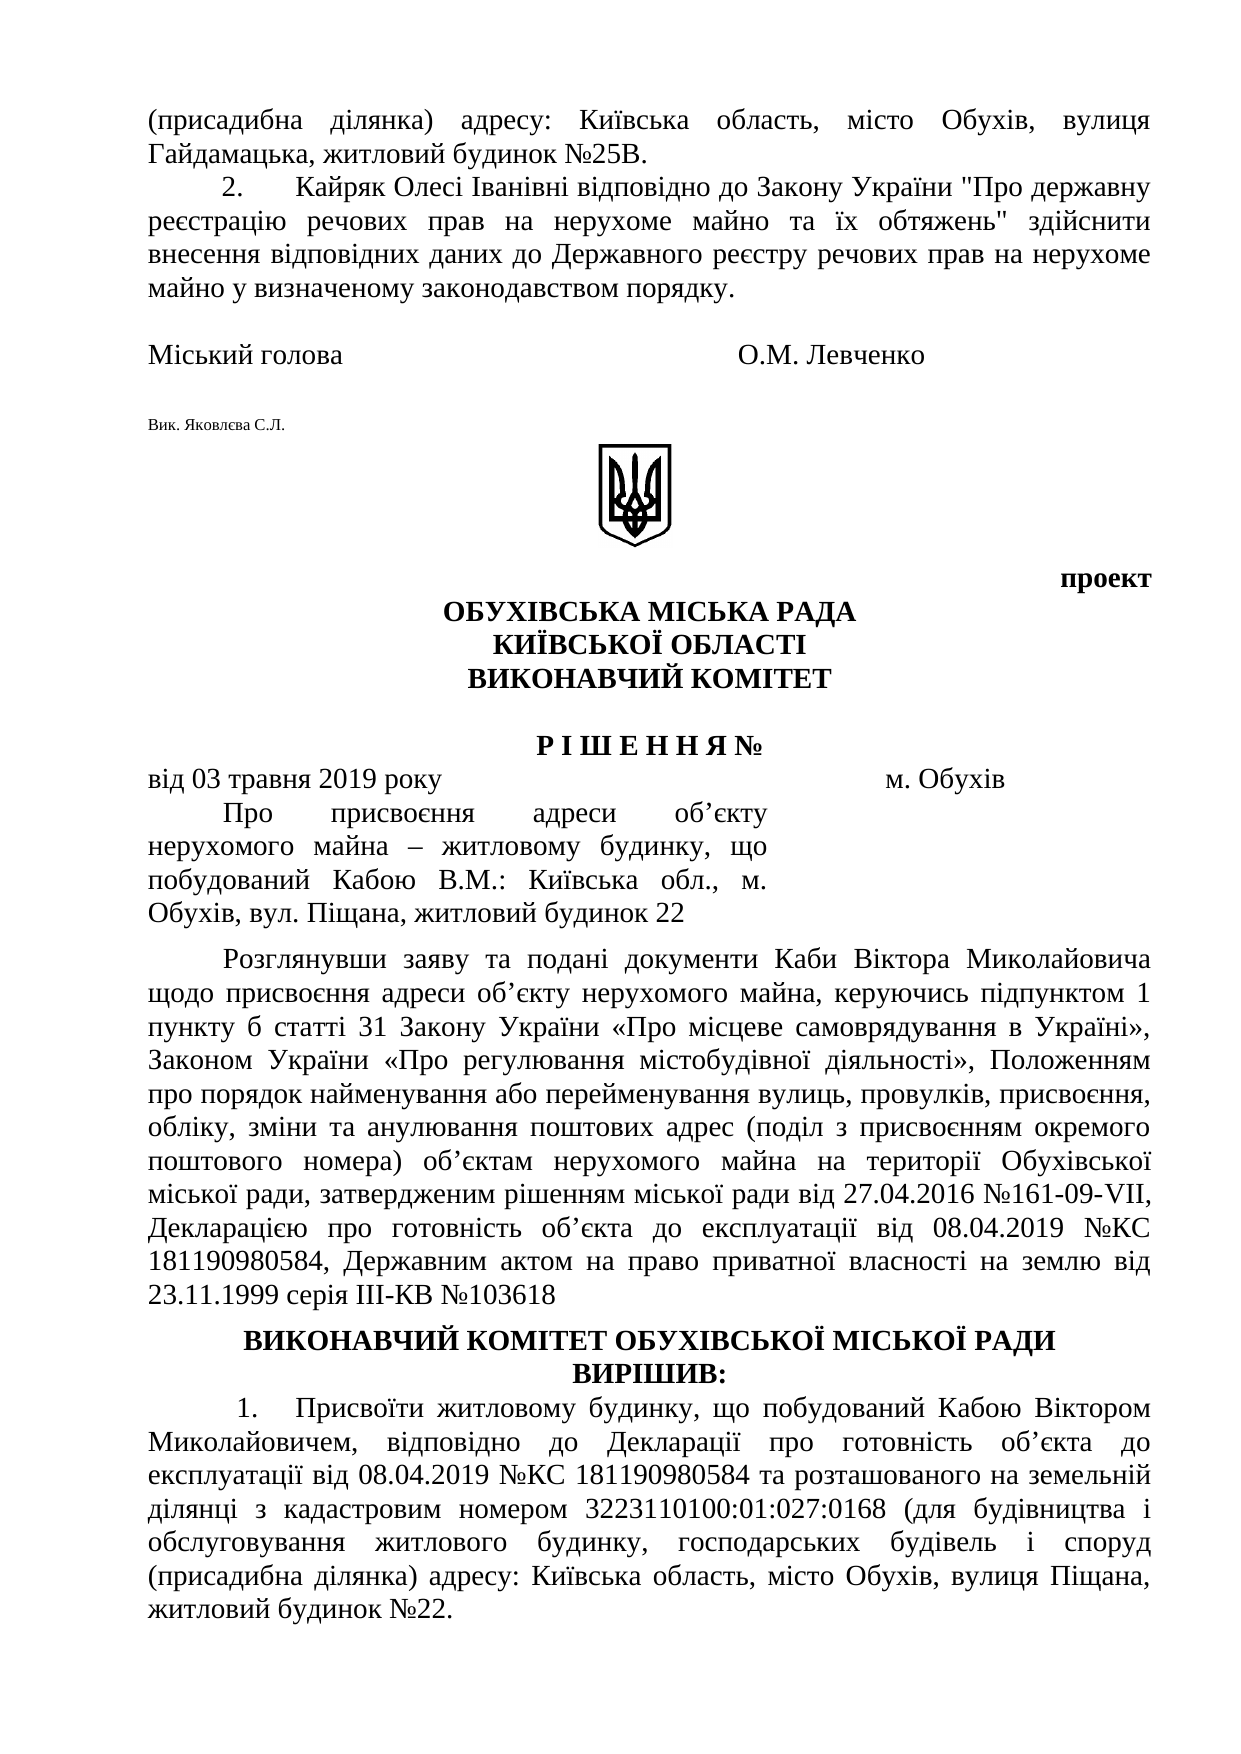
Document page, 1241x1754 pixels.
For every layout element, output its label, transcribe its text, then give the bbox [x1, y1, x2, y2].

subtitle ВИРІШИВ: [148, 1357, 1152, 1390]
text ВИКОНАВЧИЙ КОМІТЕТ [148, 661, 1152, 694]
subtitle ВИКОНАВЧИЙ КОМІТЕТ ОБУХІВСЬКОЇ МІСЬКОЇ РАДИ [148, 1323, 1152, 1357]
text ОБУХІВСЬКА МІСЬКА РАДА [148, 594, 1152, 627]
text Міський голова О.М. Левченко [148, 337, 1152, 371]
text Р І Ш Е Н Н Я № [148, 728, 1152, 761]
text Розглянувши заяву та подані документи Каби Віктора Миколайовича щодо присвоєння адреси об’єкту нерухомого майна, керуючись підпунктом 1 пункту б статті 31 Закону України «Про місцеве самоврядування в Україні», Законом України «Про регулювання містобудівної діяльності», Положенням про порядок найменування або перейменування вулиць, провулків, присвоєння, обліку, зміни та анулювання поштових адрес (поділ з присвоєнням окремого поштового номера) об’єктам нерухомого майна на території Обухівської міської ради, затвердженим рішенням міської ради від 27.04.2016 №161-09-VІІ, Декларацією про готовність об’єкта до експлуатації від 08.04.2019 №КС 181190980584, Державним актом на право приватної власності на землю від 23.11.1999 серія ІІІ-КВ №103618 [148, 942, 1152, 1311]
text проект [148, 447, 1152, 594]
text Про присвоєння адреси об’єкту нерухомого майна – житловому будинку, що побудований Кабою В.М.: Київська обл., м. Обухів, вул. Піщана, житловий будинок 22 [148, 795, 768, 929]
text від 03 травня 2019 року м. Обухів [148, 761, 1152, 795]
list Кайряк Олесі Іванівні відповідно до Закону України "Про державну реєстрацію речових прав на нерухоме майно та їх обтяжень" здійснити внесення відповідних даних до Державного реєстру речових прав на нерухоме майно у визначеному законодавством порядку. [148, 169, 1152, 304]
text Вик. Яковлєва С.Л. [148, 415, 1152, 434]
subtitle КИЇВСЬКОЇ ОБЛАСТІ [148, 627, 1152, 661]
list Присвоїти житловому будинку, що побудований Кабою Віктором Миколайовичем, відповідно до Декларації про готовність об’єкта до експлуатації від 08.04.2019 №КС 181190980584 та розташованого на земельній ділянці з кадастровим номером 3223110100:01:027:0168 (для будівництва і обслуговування житлового будинку, господарських будівель і споруд (присадибна ділянка) адресу: Київська область, місто Обухів, вулиця Піщана, житловий будинок №22. [148, 1390, 1152, 1625]
picture [597, 442, 673, 548]
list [148, 102, 1152, 169]
